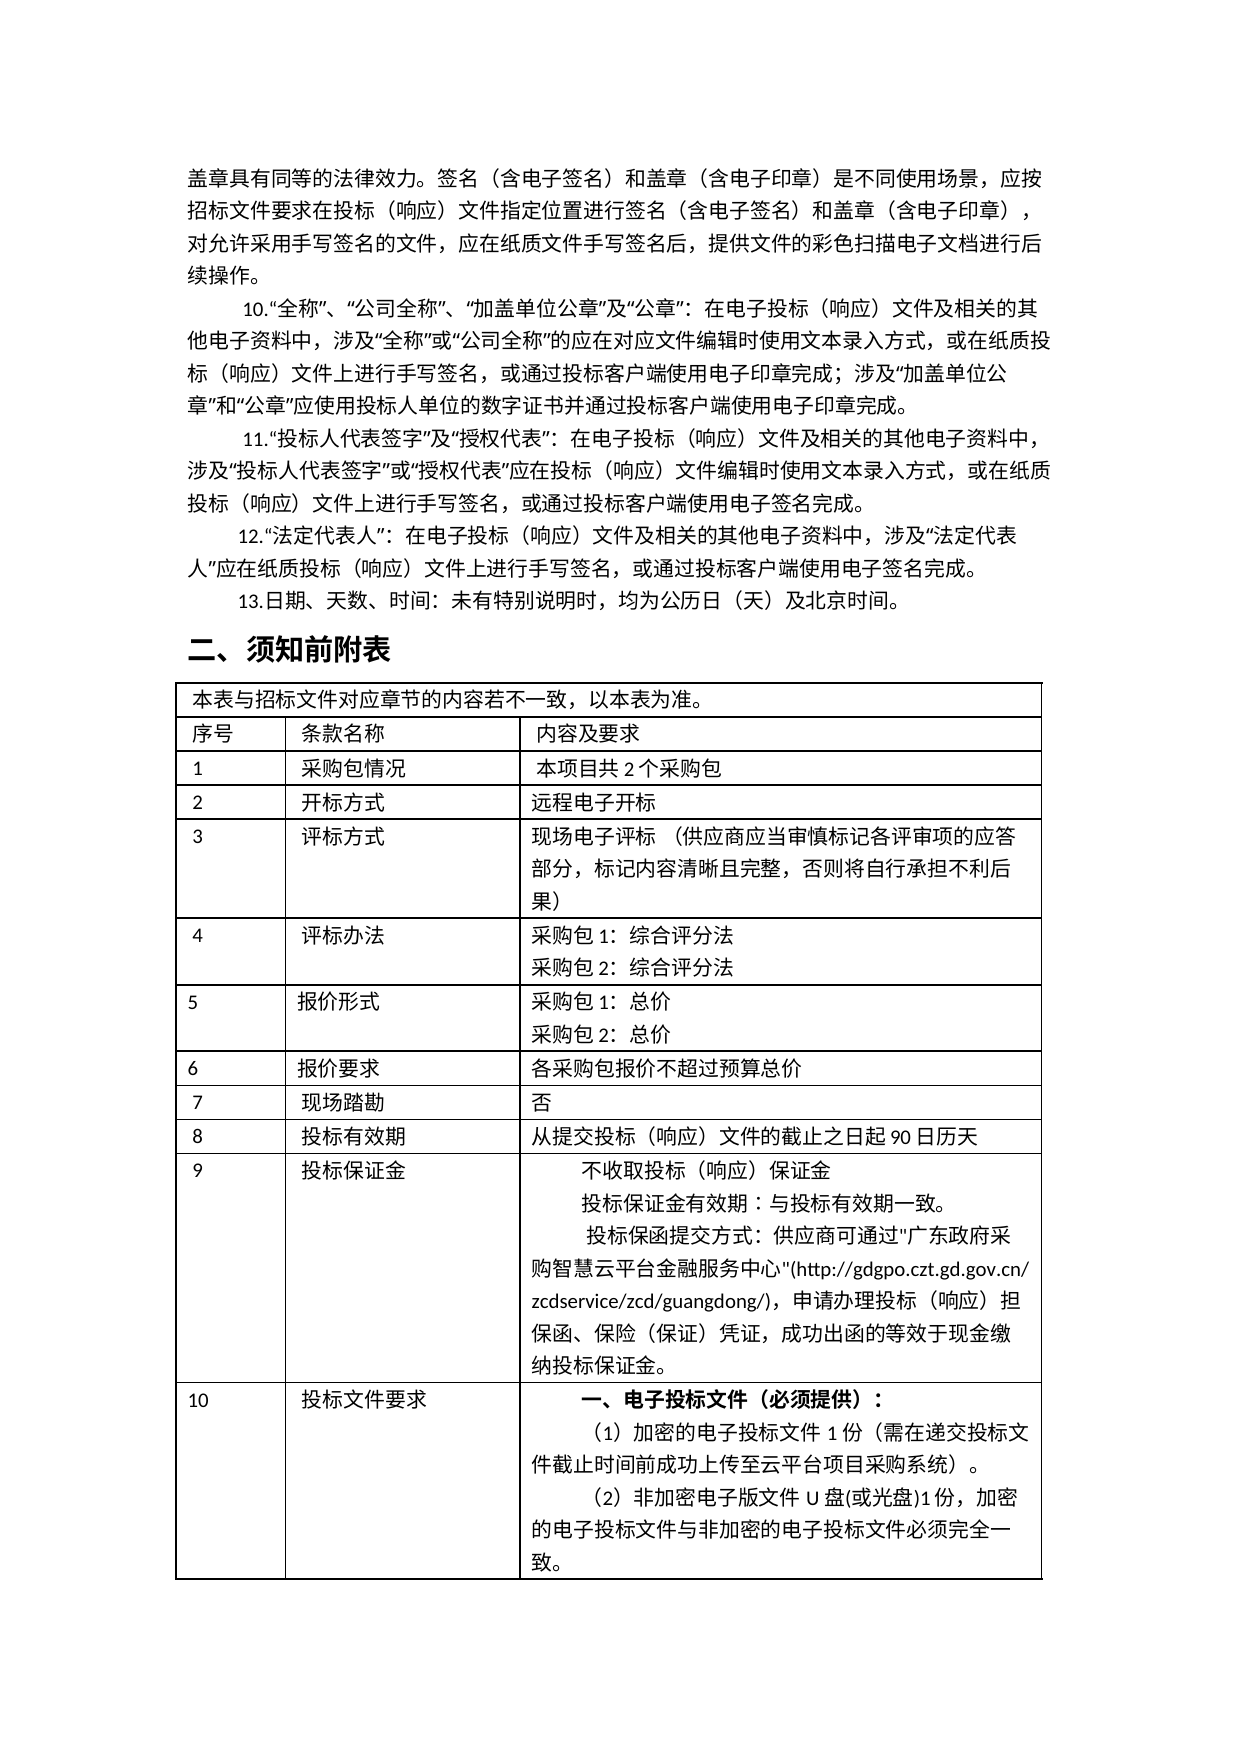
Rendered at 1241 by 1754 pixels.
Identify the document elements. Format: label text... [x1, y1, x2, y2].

table_cell 现场电子评标 （供应商应当审慎标记各评审项的应答部分，标记内容清晰且完整，否则将自行承担不利后果） [521, 820, 1041, 917]
table_cell 3 [177, 820, 285, 917]
table_cell 各采购包报价不超过预算总价 [521, 1052, 1041, 1084]
text 11.“投标人代表签字”及“授权代表”：在电子投标（响应）文件及相关的其他电子资料中，涉及“投标人代表签字”或“授权代表”应在投标（响应）文件编辑时使用文本录入方式，或在纸质投标（响应）文件上进行手写签名，或通过投标客户端使用电子签名完成。 [187, 422, 1053, 519]
table_cell 评标方式 [286, 820, 519, 917]
table_cell 报价形式 [286, 986, 519, 1050]
text 二、须知前附表 [187, 617, 1053, 682]
table_cell 报价要求 [286, 1052, 519, 1084]
table_cell 采购包情况 [286, 752, 519, 784]
table_cell 2 [177, 786, 285, 818]
table_cell 从提交投标（响应）文件的截止之日起90日历天 [521, 1120, 1041, 1153]
table_cell 6 [177, 1052, 285, 1084]
table_cell 5 [177, 986, 285, 1050]
table_cell 开标方式 [286, 786, 519, 818]
table_cell 远程电子开标 [521, 786, 1041, 818]
table_cell 评标办法 [286, 919, 519, 984]
table_cell 投标文件要求 [286, 1383, 519, 1578]
table_cell 10 [177, 1383, 285, 1578]
table_cell 9 [177, 1154, 285, 1382]
table_cell 投标有效期 [286, 1120, 519, 1153]
table_cell 1 [177, 752, 285, 784]
table_cell 内容及要求 [521, 718, 1041, 750]
table_cell 7 [177, 1086, 285, 1118]
text 13.日期、天数、时间：未有特别说明时，均为公历日（天）及北京时间。 [187, 584, 1053, 617]
table_cell 4 [177, 919, 285, 984]
table_cell 采购包1：总价 采购包2：总价 [521, 986, 1041, 1050]
table_cell 不收取投标（响应）保证金 投标保证金有效期∶与投标有效期一致。 投标保函提交方式：供应商可通过"广东政府采购智慧云平台金融服务中心"(http://gdgpo.czt.gd.gov.cn/zcdservice/zcd/guangdong/)，申请办理投标（响应）担保函、保险（保证）凭证，成功出函的等效于现金缴纳投标保证金。 [521, 1154, 1041, 1382]
table_cell 现场踏勘 [286, 1086, 519, 1118]
table_cell 否 [521, 1086, 1041, 1118]
table_cell 8 [177, 1120, 285, 1153]
table_cell 本项目共2个采购包 [521, 752, 1041, 784]
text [187, 162, 1053, 292]
text 10.“全称”、“公司全称”、“加盖单位公章”及“公章”：在电子投标（响应）文件及相关的其他电子资料中，涉及“全称”或“公司全称”的应在对应文件编辑时使用文本录入方式，或在纸质投标（响应）文件上进行手写签名，或通过投标客户端使用电子印章完成；涉及“加盖单位公章”和“公章”应使用投标人单位的数字证书并通过投标客户端使用电子印章完成。 [187, 292, 1053, 422]
table_cell 序号 [177, 718, 285, 750]
table_header 本表与招标文件对应章节的内容若不一致，以本表为准。 [177, 684, 1041, 716]
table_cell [521, 1383, 1041, 1578]
table_cell 条款名称 [286, 718, 519, 750]
table_cell 采购包1：综合评分法 采购包2：综合评分法 [521, 919, 1041, 984]
text 12.“法定代表人”：在电子投标（响应）文件及相关的其他电子资料中，涉及“法定代表人”应在纸质投标（响应）文件上进行手写签名，或通过投标客户端使用电子签名完成。 [187, 519, 1053, 584]
table_cell 投标保证金 [286, 1154, 519, 1382]
